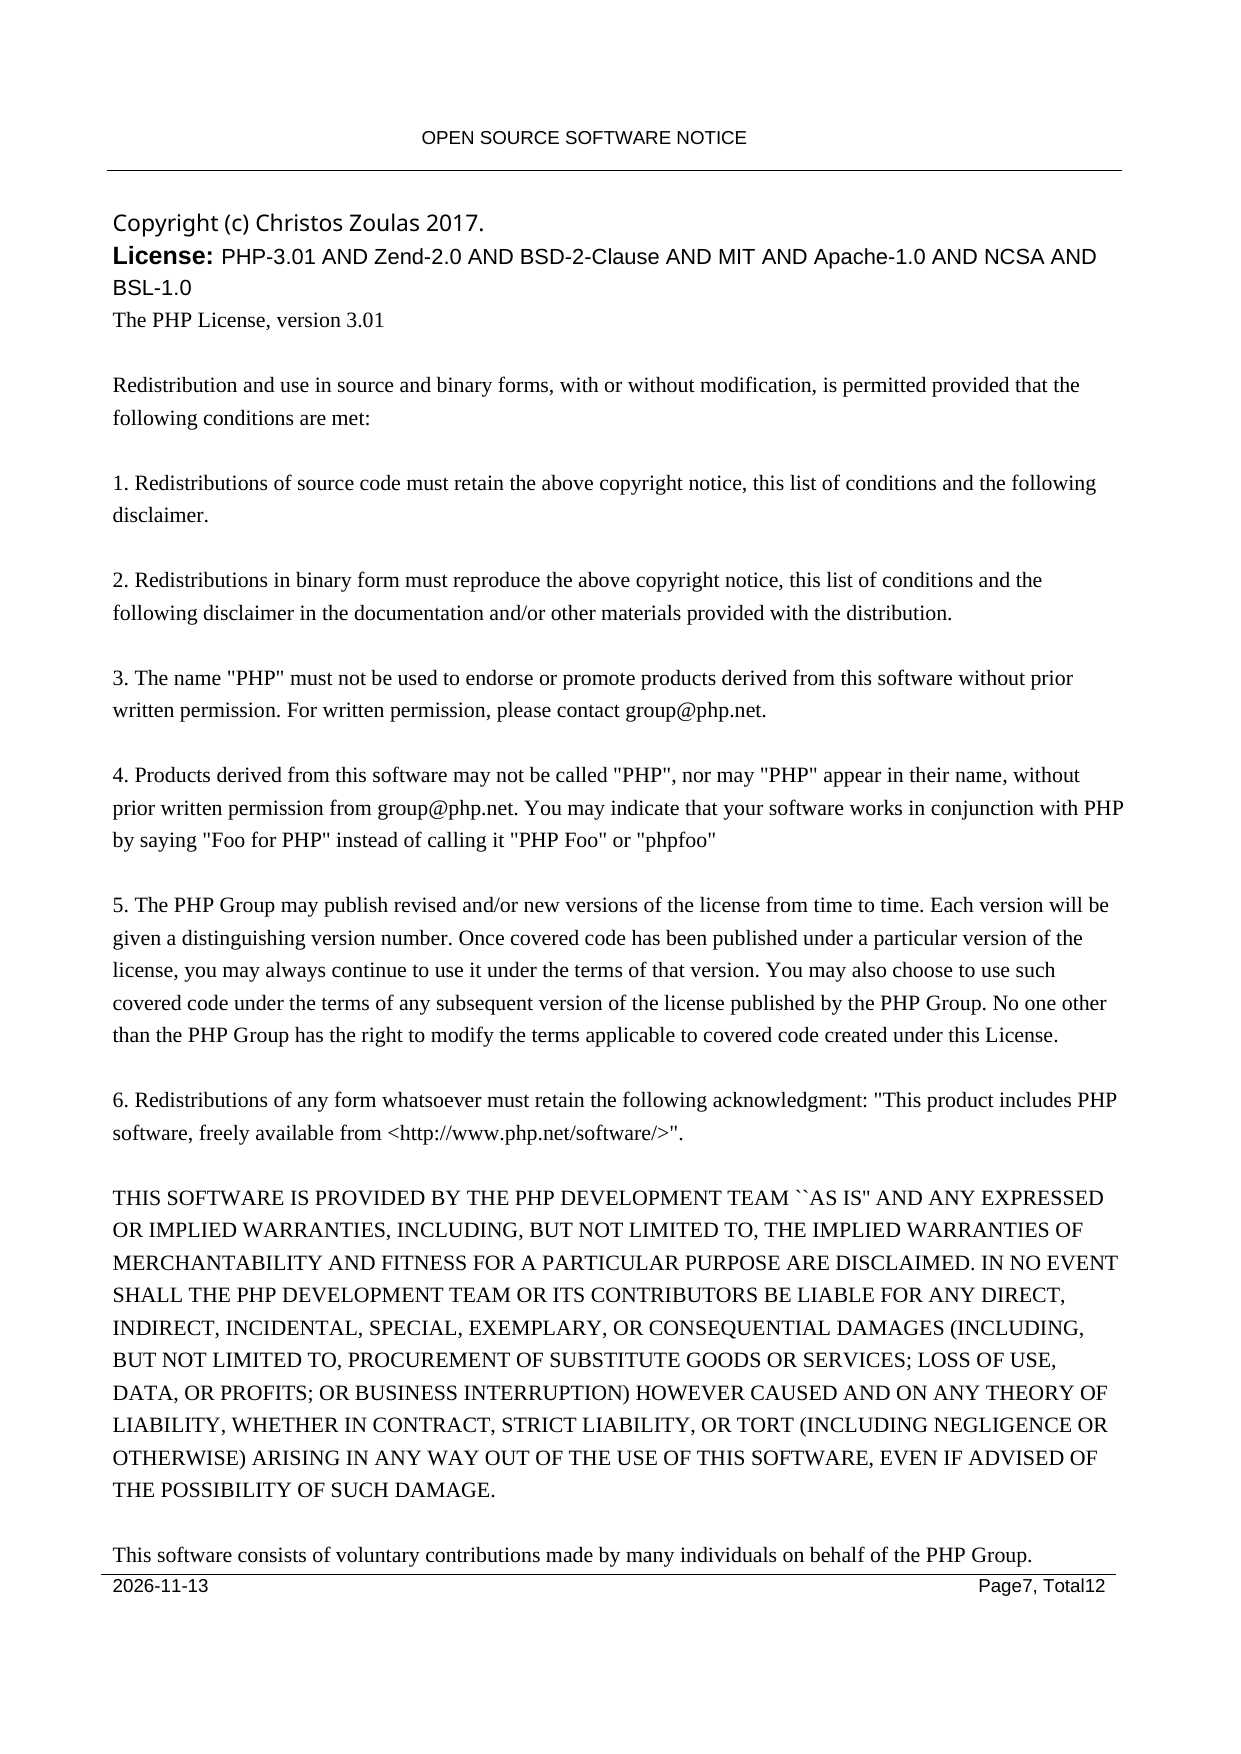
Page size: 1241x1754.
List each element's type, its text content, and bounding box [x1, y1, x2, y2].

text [112, 304, 1128, 1571]
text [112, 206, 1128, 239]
text License: PHP-3.01 AND Zend-2.0 AND BSD-2-Clause AND MIT AND Apache-1.0 AND NCSA AND BSL-1.0 [112, 239, 1128, 304]
